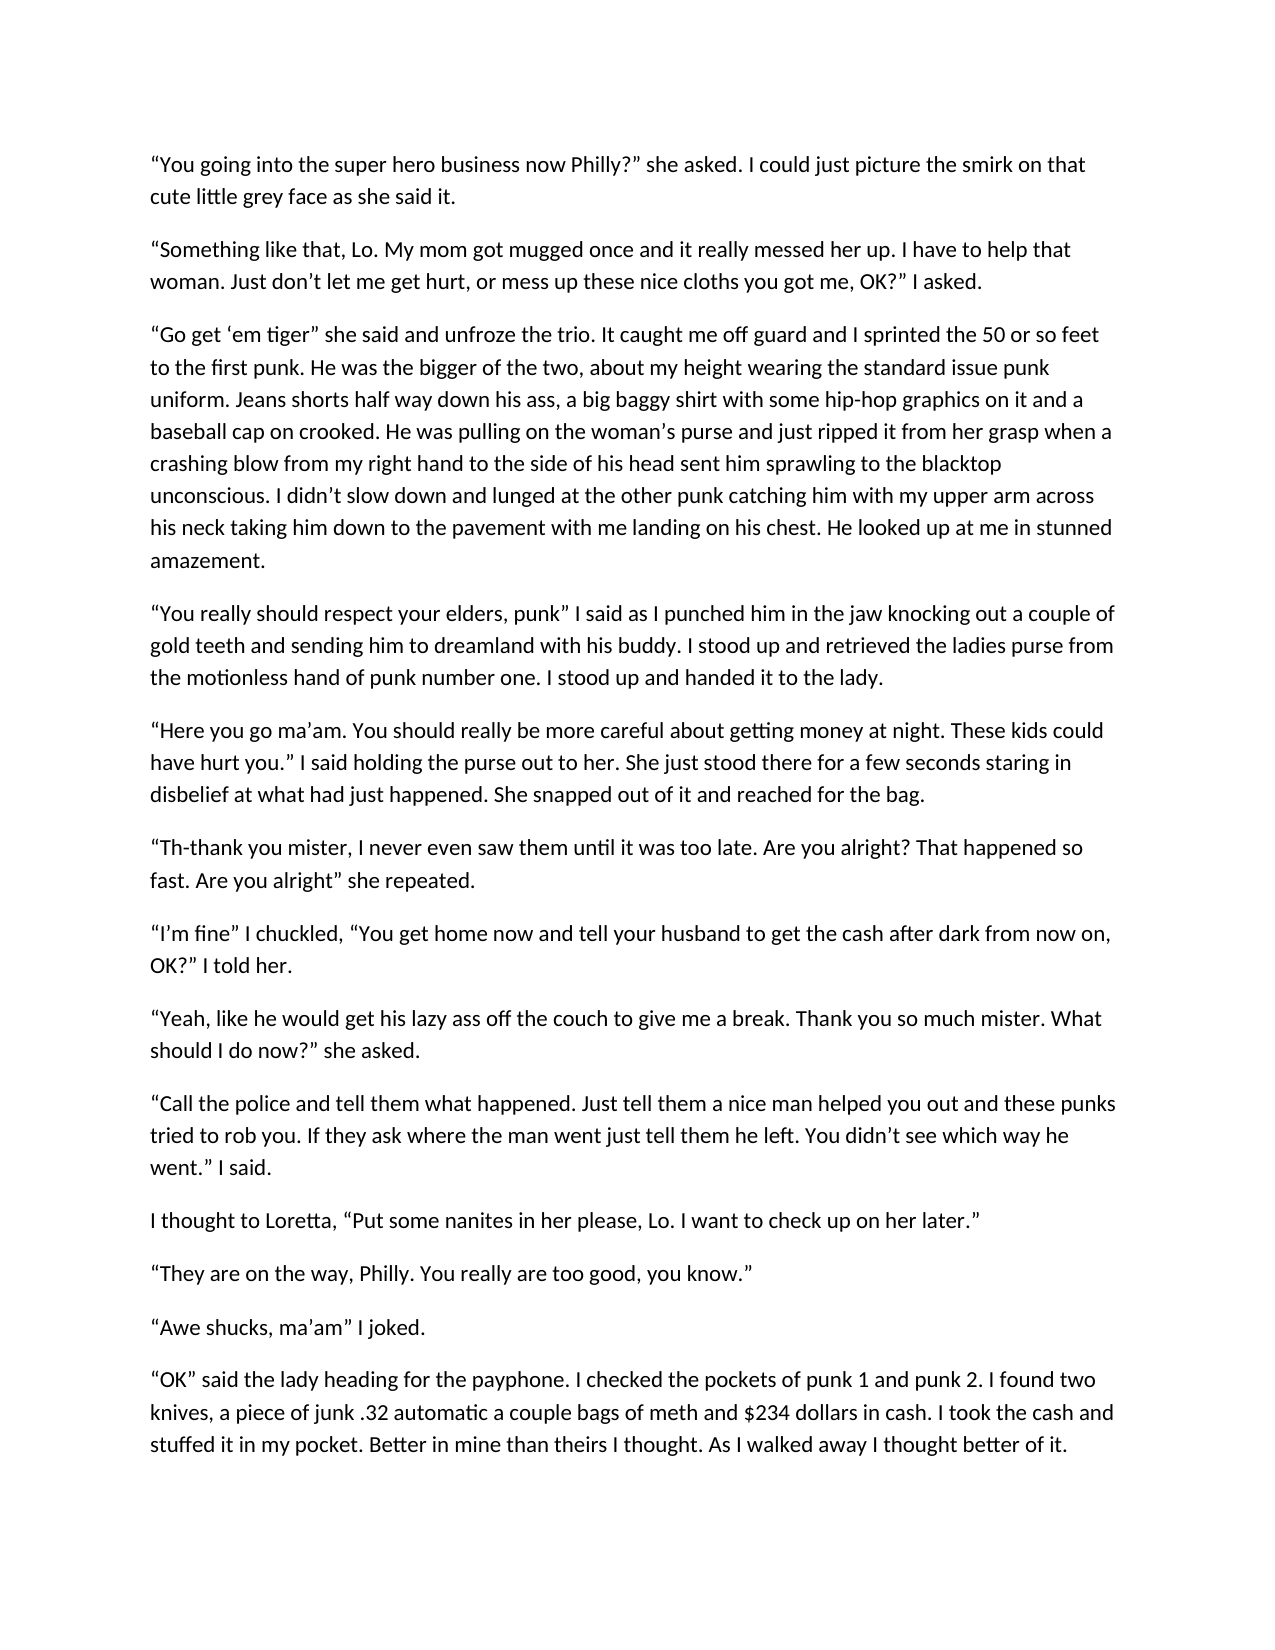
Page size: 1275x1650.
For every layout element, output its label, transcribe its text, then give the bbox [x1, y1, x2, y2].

text “Something like that, Lo. My mom got mugged once and it really messed her up. I have to help that woman. Just don’t let me get hurt, or mess up these nice cloths you got me, OK?” I asked. [150, 235, 1125, 295]
text “Th-thank you mister, I never even saw them until it was too late. Are you alright? That happened so fast. Are you alright” she repeated. [150, 833, 1125, 894]
text I thought to Loretta, “Put some nanites in her please, Lo. I want to check up on her later.” [150, 1207, 1125, 1234]
text “Here you go ma’am. You should really be more careful about getting money at night. These kids could have hurt you.” I said holding the purse out to her. She just stood there for a few seconds staring in disbelief at what had just happened. She snapped out of it and reached for the bag. [150, 716, 1125, 808]
text “Call the police and tell them what happened. Just tell them a nice man helped you out and these punks tried to rob you. If they ask where the man went just tell them he left. You didn’t see which way he went.” I said. [150, 1089, 1125, 1182]
text “Yeah, like he would get his lazy ass off the couch to give me a break. Thank you so much mister. What should I do now?” she asked. [150, 1004, 1125, 1064]
text “You going into the super hero business now Philly?” she asked. I could just picture the smirk on that cute little grey face as she said it. [150, 150, 1125, 210]
text “Go get ‘em tiger” she said and unfroze the trio. It caught me off guard and I sprinted the 50 or so feet to the first punk. He was the bigger of the two, about my height wearing the standard issue punk uniform. Jeans shorts half way down his ass, a big baggy shirt with some hip-hop graphics on it and a baseball cap on crooked. He was pulling on the woman’s purse and just ripped it from her grasp when a crashing blow from my right hand to the side of his head sent him sprawling to the blacktop unconscious. I didn’t slow down and lunged at the other punk catching him with my upper arm across his neck taking him down to the pavement with me landing on his chest. He looked up at me in stunned amazement. [150, 320, 1125, 574]
text “I’m fine” I chuckled, “You get home now and tell your husband to get the cash after dark from now on, OK?” I told her. [150, 919, 1125, 979]
text “OK” said the lady heading for the payphone. I checked the pockets of punk 1 and punk 2. I found two knives, a piece of junk .32 automatic a couple bags of meth and $234 dollars in cash. I took the cash and stuffed it in my pocket. Better in mine than theirs I thought. As I walked away I thought better of it. [150, 1366, 1125, 1458]
text “They are on the way, Philly. You really are too good, you know.” [150, 1259, 1125, 1288]
text “Awe shucks, ma’am” I joked. [150, 1313, 1125, 1341]
text “You really should respect your elders, punk” I said as I punched him in the jaw knocking out a couple of gold teeth and sending him to dreamland with his buddy. I stood up and retrieved the ladies purse from the motionless hand of punk number one. I stood up and handed it to the lady. [150, 599, 1125, 691]
